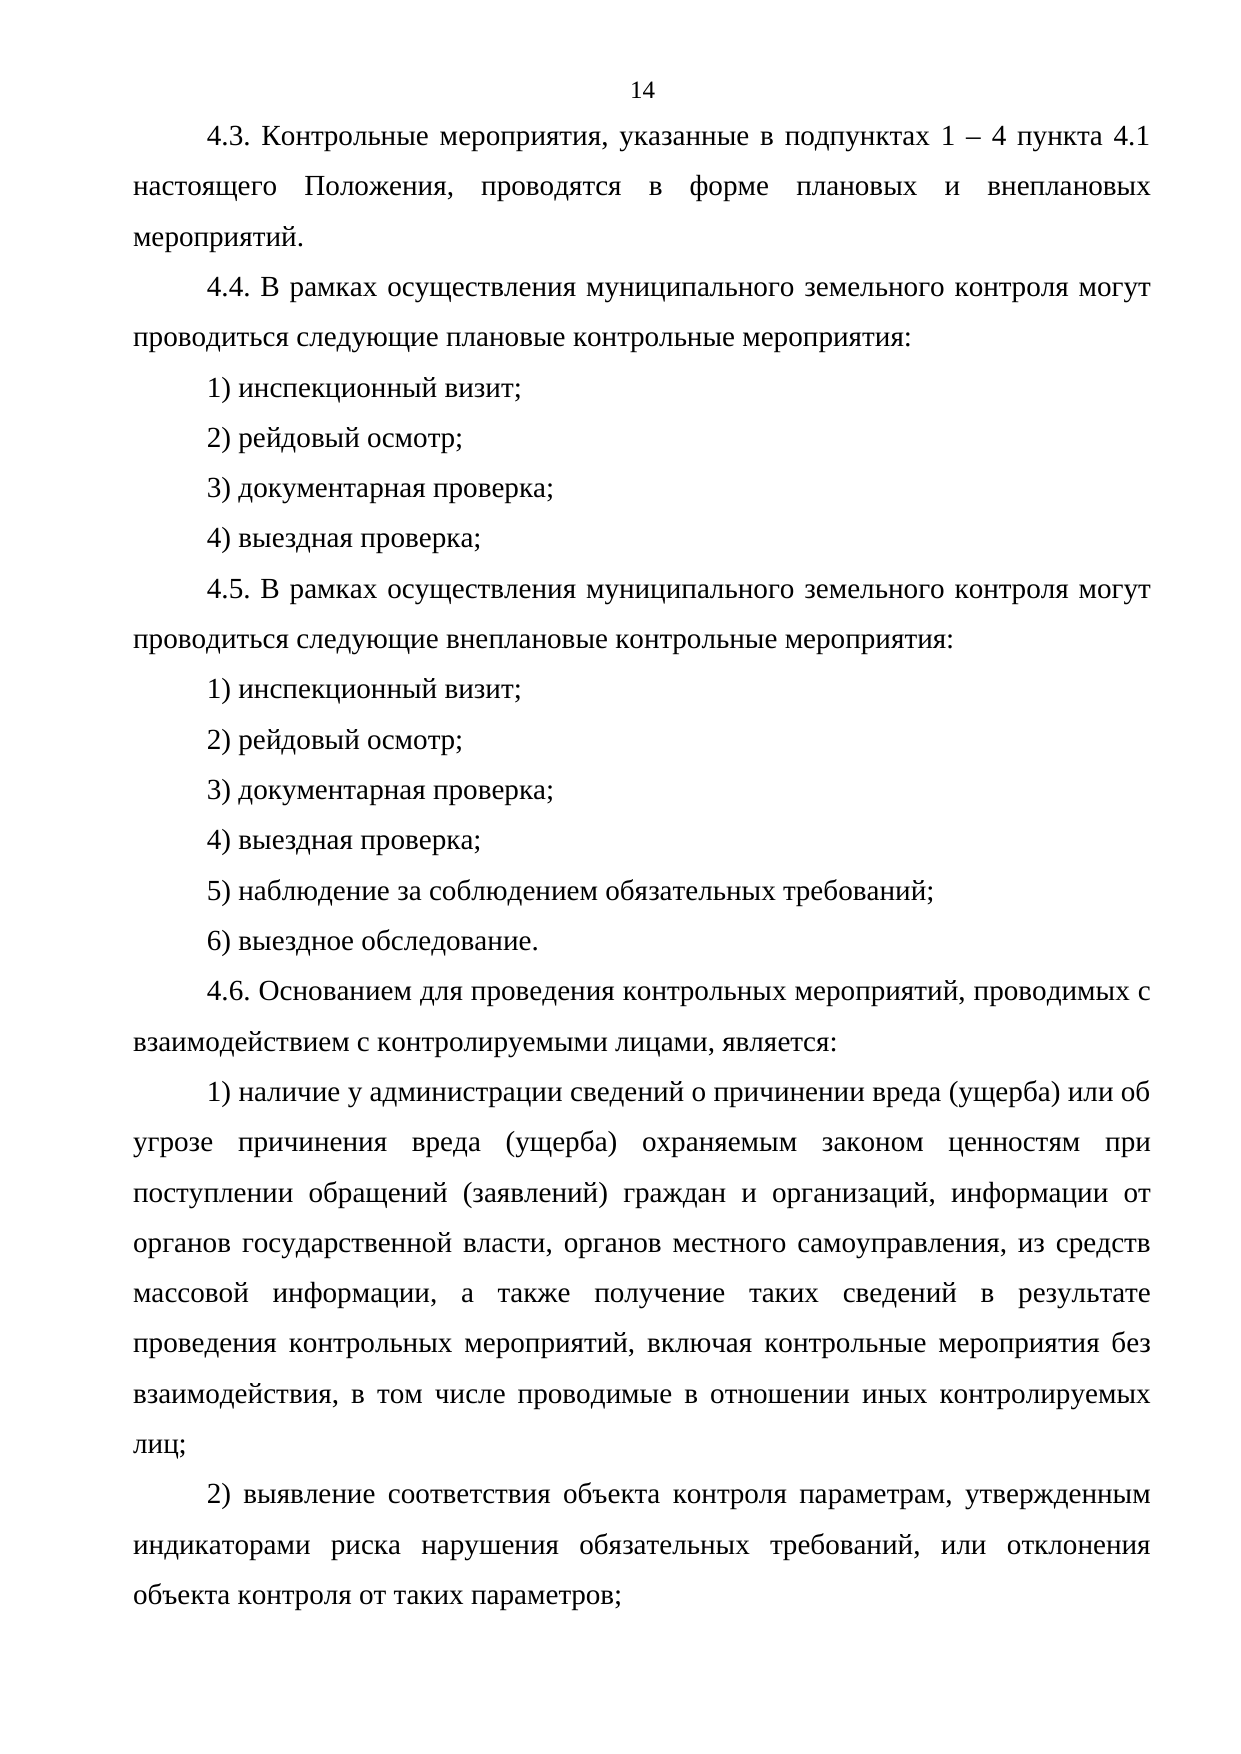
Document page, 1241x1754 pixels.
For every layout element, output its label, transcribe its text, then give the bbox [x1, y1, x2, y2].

text 5) наблюдение за соблюдением обязательных требований; [133, 873, 1152, 906]
text 4) выездная проверка; [133, 822, 1152, 856]
text 1) наличие у администрации сведений о причинении вреда (ущерба) или об угрозе причинения вреда (ущерба) охраняемым законом ценностям при поступлении обращений (заявлений) граждан и организаций, информации от органов государственной власти, органов местного самоуправления, из средств массовой информации, а также получение таких сведений в результате проведения контрольных мероприятий, включая контрольные мероприятия без взаимодействия, в том числе проводимые в отношении иных контролируемых лиц; [133, 1074, 1152, 1460]
text 4.5. В рамках осуществления муниципального земельного контроля могут проводиться следующие внеплановые контрольные мероприятия: [133, 571, 1152, 655]
text 4.4. В рамках осуществления муниципального земельного контроля могут проводиться следующие плановые контрольные мероприятия: [133, 269, 1152, 353]
text 3) документарная проверка; [133, 470, 1152, 504]
text 4.3. Контрольные мероприятия, указанные в подпунктах 1 – 4 пункта 4.1 настоящего Положения, проводятся в форме плановых и внеплановых мероприятий. [133, 118, 1152, 252]
text 2) выявление соответствия объекта контроля параметрам, утвержденным индикаторами риска нарушения обязательных требований, или отклонения объекта контроля от таких параметров; [133, 1477, 1152, 1611]
text 2) рейдовый осмотр; [133, 722, 1152, 755]
text 2) рейдовый осмотр; [133, 420, 1152, 453]
text 4.6. Основанием для проведения контрольных мероприятий, проводимых с взаимодействием с контролируемыми лицами, является: [133, 973, 1152, 1057]
text 4) выездная проверка; [133, 521, 1152, 554]
text 6) выездное обследование. [133, 923, 1152, 957]
text 3) документарная проверка; [133, 772, 1152, 806]
text 1) инспекционный визит; [133, 672, 1152, 705]
text 1) инспекционный визит; [133, 370, 1152, 403]
